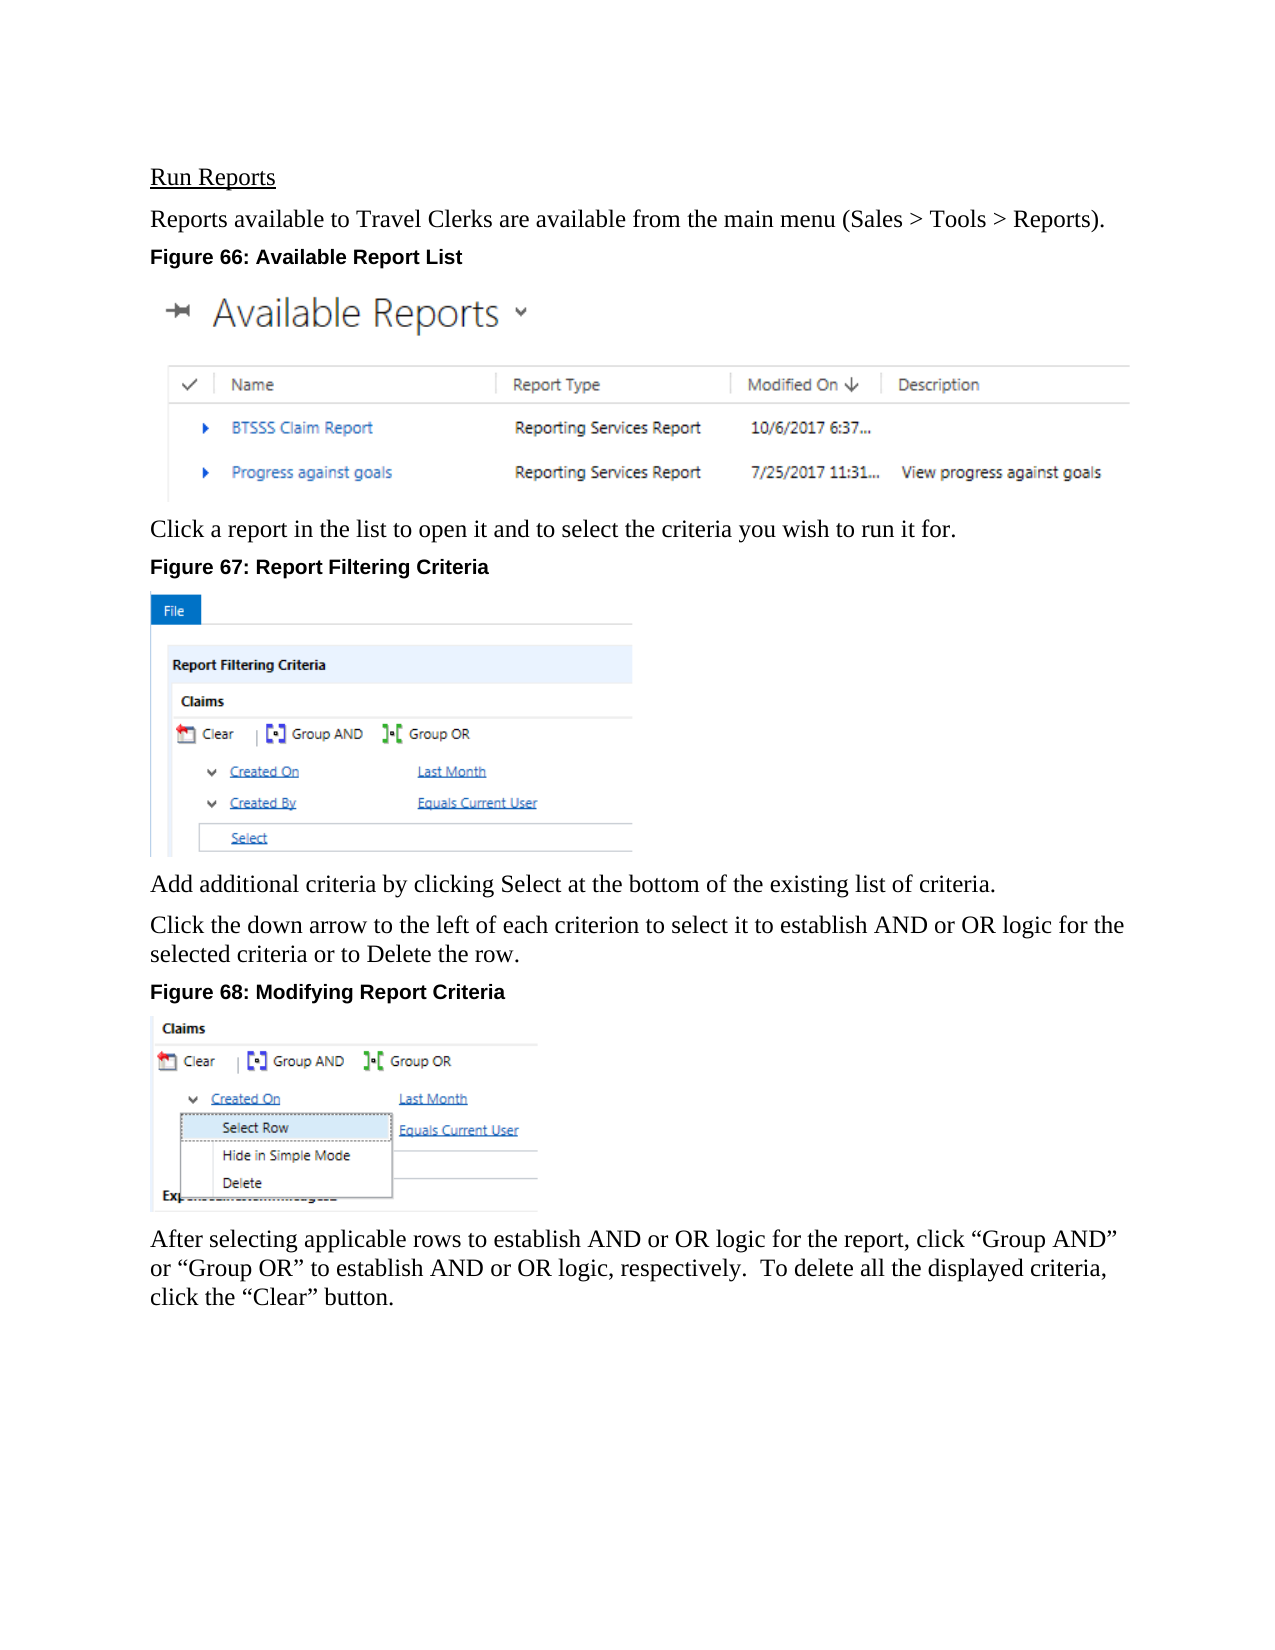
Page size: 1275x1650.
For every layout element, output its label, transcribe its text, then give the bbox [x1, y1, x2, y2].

text Add additional criteria by clicking Select at the bottom of the existing list of criteria. [150, 869, 1125, 898]
text Figure 66: Available Report List [150, 245, 1125, 269]
picture [150, 1016, 538, 1212]
text Figure 67: Report Filtering Criteria [150, 555, 1125, 579]
text After selecting applicable rows to establish AND or OR logic for the report, click “Group AND” or “Group OR” to establish AND or OR logic, respectively. To delete all the displayed criteria, click the “Clear” button. [150, 1224, 1125, 1310]
picture [150, 281, 1130, 502]
text Reports available to Travel Clerks are available from the main menu (Sales > Tools > Reports). [150, 204, 1125, 232]
text Click the down arrow to the left of each criterion to select it to establish AND or OR logic for the selected criteria or to Delete the row. [150, 910, 1125, 968]
text Run Reports [150, 162, 1125, 191]
text Figure 68: Modifying Report Criteria [150, 980, 1125, 1004]
text Click a report in the list to open it and to select the criteria you wish to run it for. [150, 514, 1125, 542]
picture [150, 591, 633, 857]
